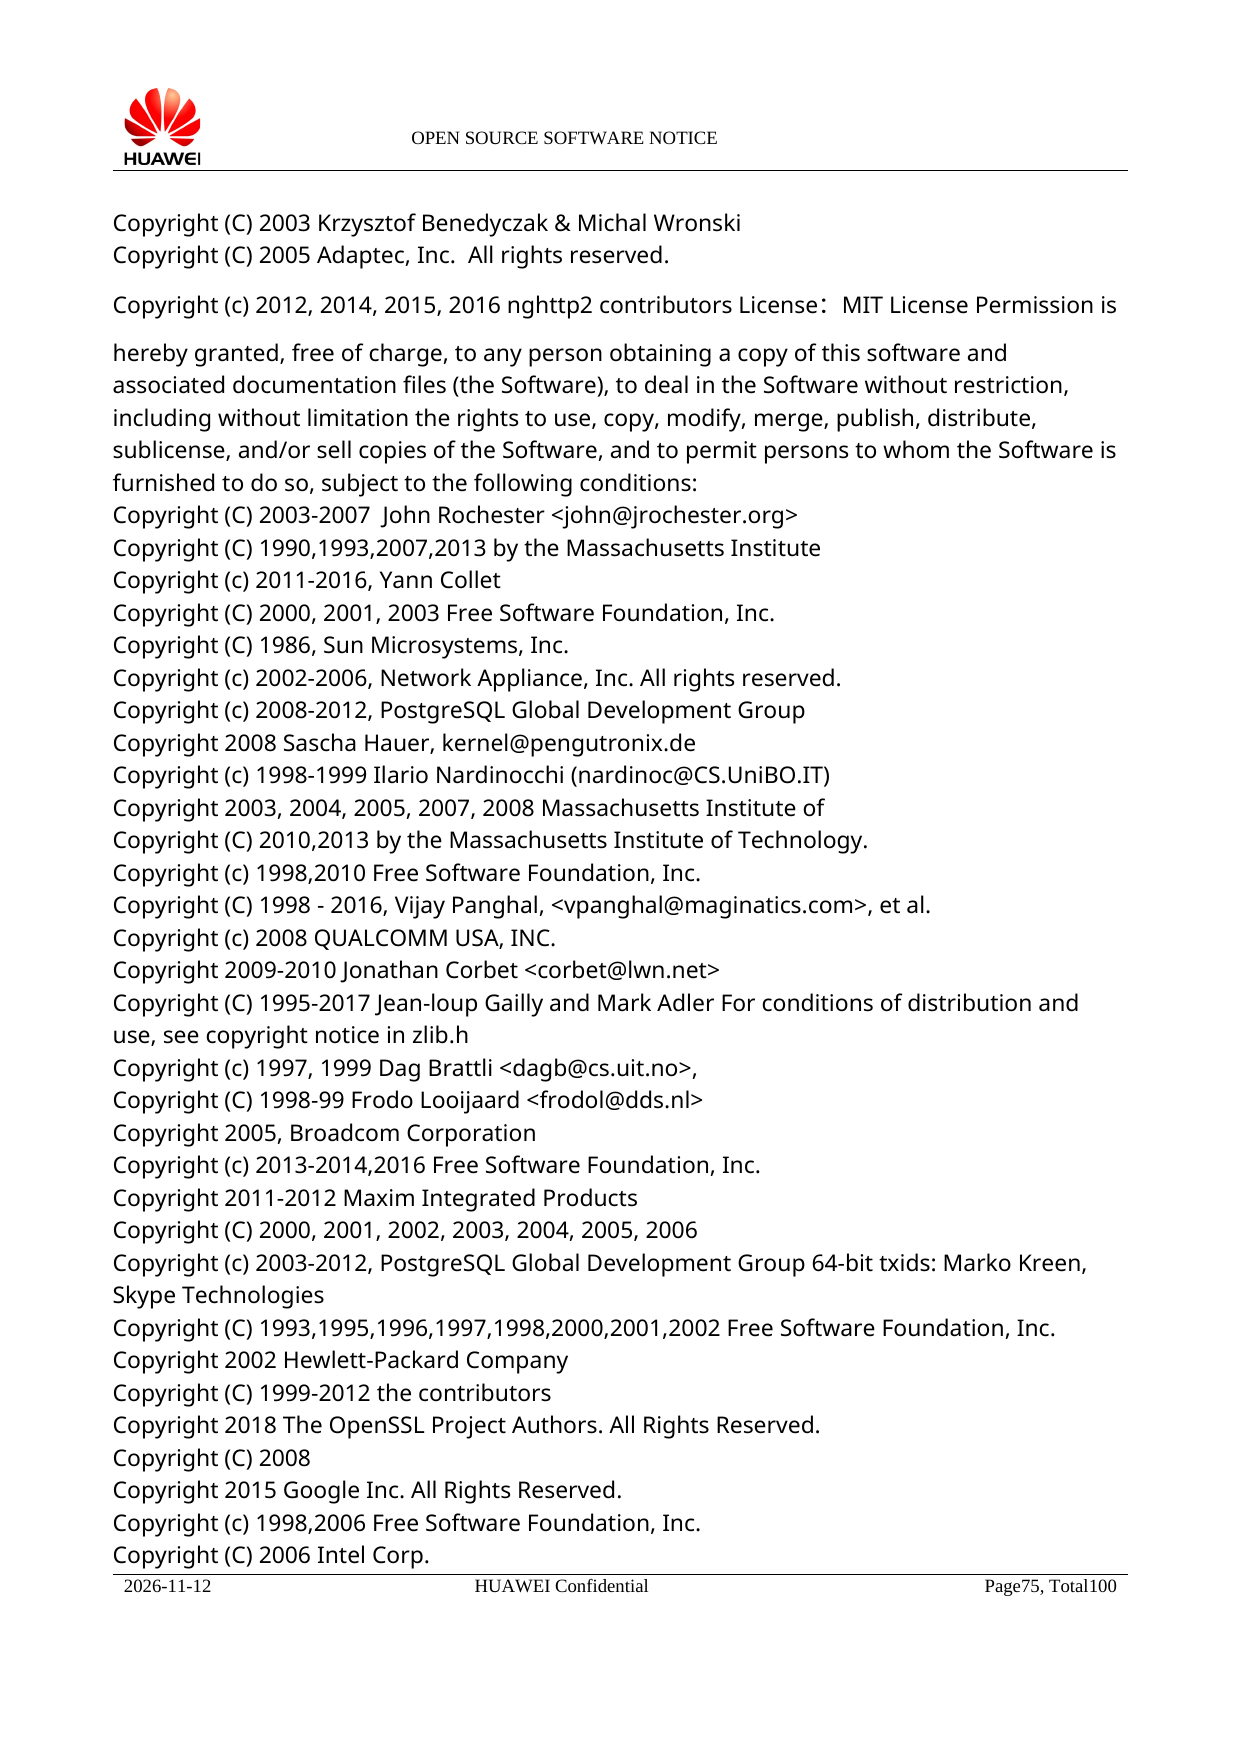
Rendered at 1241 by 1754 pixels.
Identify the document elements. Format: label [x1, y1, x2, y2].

picture [124, 88, 201, 165]
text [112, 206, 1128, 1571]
